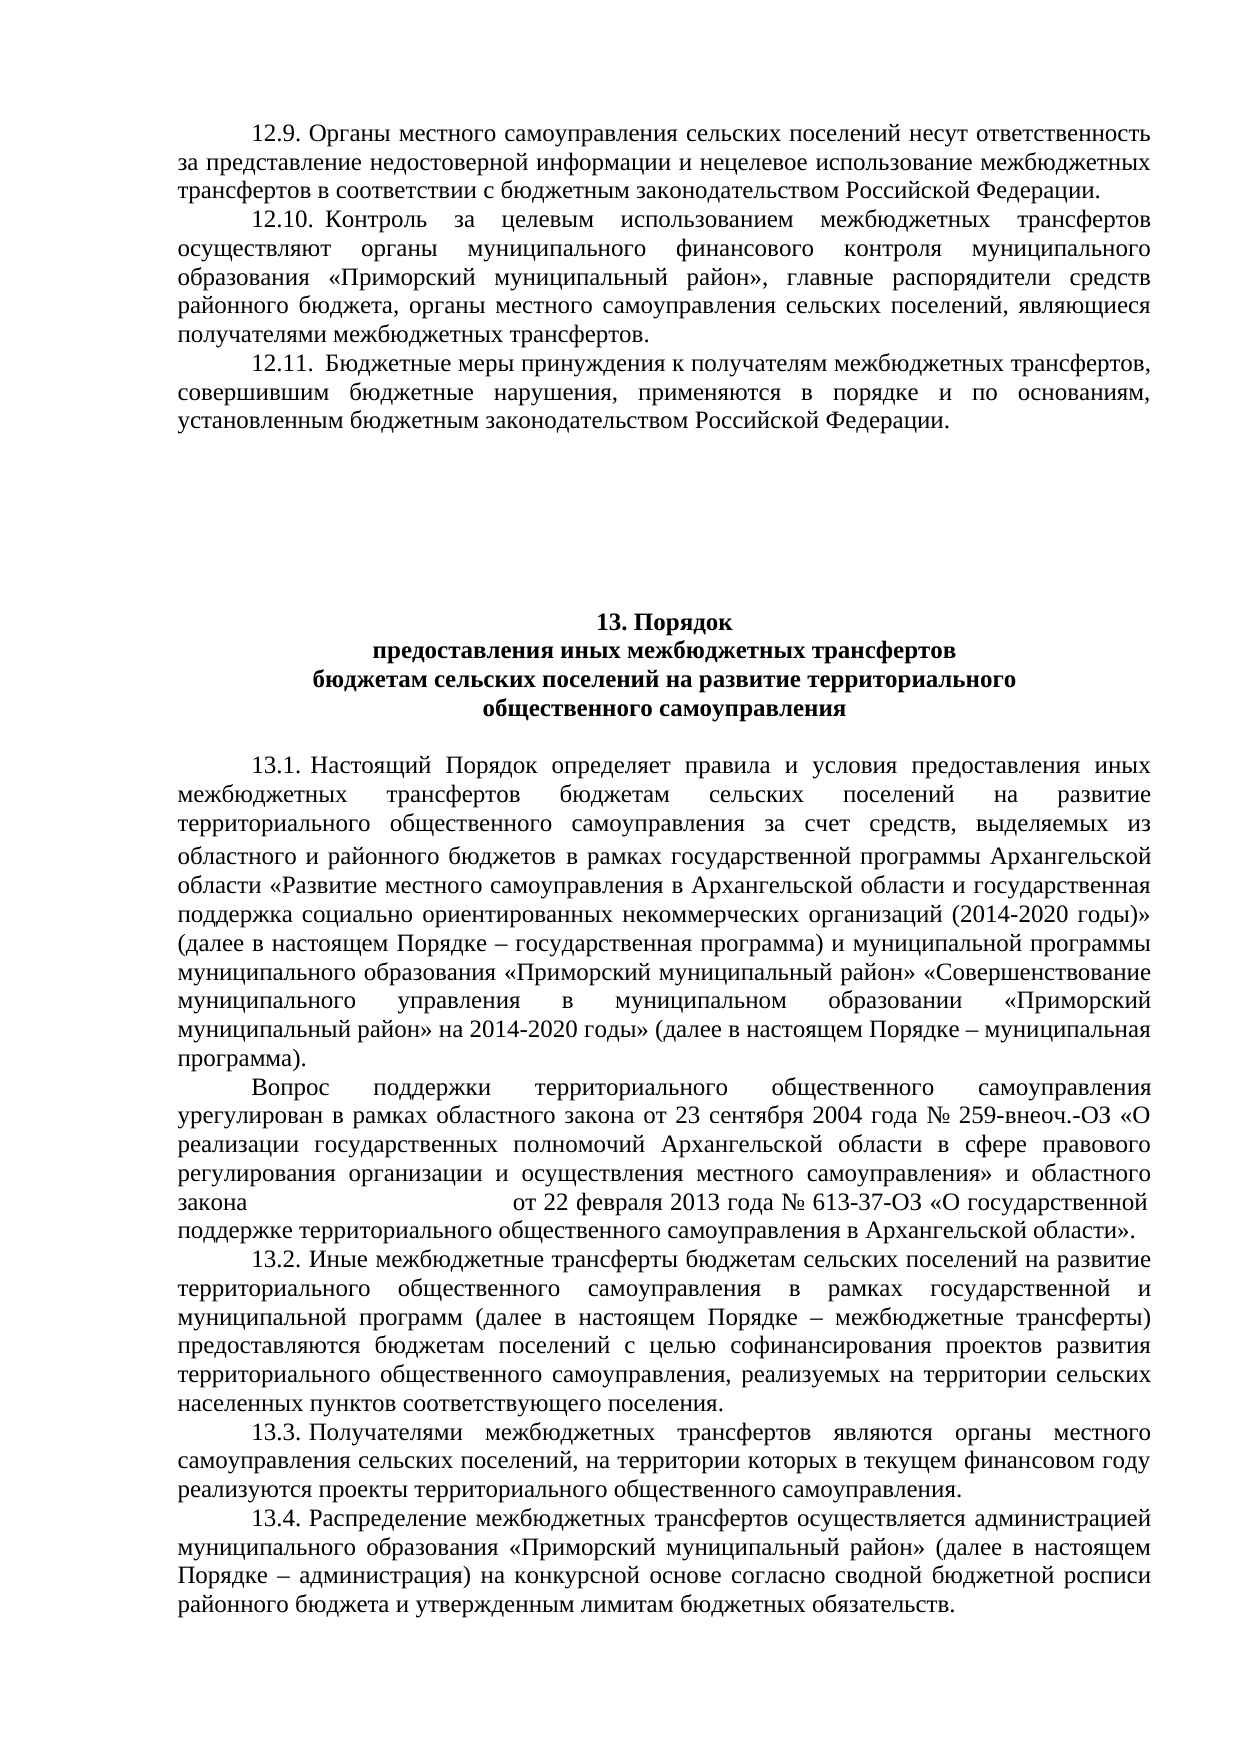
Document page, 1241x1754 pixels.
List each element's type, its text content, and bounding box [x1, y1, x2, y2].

text предоставления иных межбюджетных трансфертов [177, 636, 1152, 664]
text бюджетам сельских поселений на развитие территориального [177, 664, 1152, 693]
text 12.9. Органы местного самоуправления сельских поселений несут ответственность за представление недостоверной информации и нецелевое использование межбюджетных трансфертов в соответствии с бюджетным законодательством Российской Федерации. [177, 118, 1152, 204]
text 13.3. Получателями межбюджетных трансфертов являются органы местного самоуправления сельских поселений, на территории которых в текущем финансовом году реализуются проекты территориального общественного самоуправления. [177, 1417, 1152, 1503]
text 13. Порядок [177, 607, 1152, 636]
text общественного самоуправления [177, 693, 1152, 722]
text 13.1. Настоящий Порядок определяет правила и условия предоставления иных межбюджетных трансфертов бюджетам сельских поселений на развитие территориального общественного самоуправления за счет средств, выделяемых из областного и районного бюджетов в рамках государственной программы Архангельской области «Развитие местного самоуправления в Архангельской области и государственная поддержка социально ориентированных некоммерческих организаций (2014-2020 годы)» (далее в настоящем Порядке – государственная программа) и муниципальной программы муниципального образования «Приморский муниципальный район» «Совершенствование муниципального управления в муниципальном образовании «Приморский муниципальный район» на 2014-2020 годы» (далее в настоящем Порядке – муниципальная программа). [177, 751, 1152, 1072]
text Вопрос поддержки территориального общественного самоуправления урегулирован в рамках областного закона от 23 сентября 2004 года № 259-внеоч.-ОЗ «О реализации государственных полномочий Архангельской области в сфере правового регулирования организации и осуществления местного самоуправления» и областного закона от 22 февраля 2013 года № 613-37-ОЗ «О государственной поддержке территориального общественного самоуправления в Архангельской области». [177, 1072, 1152, 1244]
text 12.11. Бюджетные меры принуждения к получателям межбюджетных трансфертов, совершившим бюджетные нарушения, применяются в порядке и по основаниям, установленным бюджетным законодательством Российской Федерации. [177, 348, 1152, 434]
text 12.10. Контроль за целевым использованием межбюджетных трансфертов осуществляют органы муниципального финансового контроля муниципального образования «Приморский муниципальный район», главные распорядители средств районного бюджета, органы местного самоуправления сельских поселений, являющиеся получателями межбюджетных трансфертов. [177, 204, 1152, 348]
text 13.4. Распределение межбюджетных трансфертов осуществляется администрацией муниципального образования «Приморский муниципальный район» (далее в настоящем Порядке – администрация) на конкурсной основе согласно сводной бюджетной росписи районного бюджета и утвержденным лимитам бюджетных обязательств. [177, 1503, 1152, 1618]
text 13.2. Иные межбюджетные трансферты бюджетам сельских поселений на развитие территориального общественного самоуправления в рамках государственной и муниципальной программ (далее в настоящем Порядке – межбюджетные трансферты) предоставляются бюджетам поселений с целью софинансирования проектов развития территориального общественного самоуправления, реализуемых на территории сельских населенных пунктов соответствующего поселения. [177, 1244, 1152, 1417]
